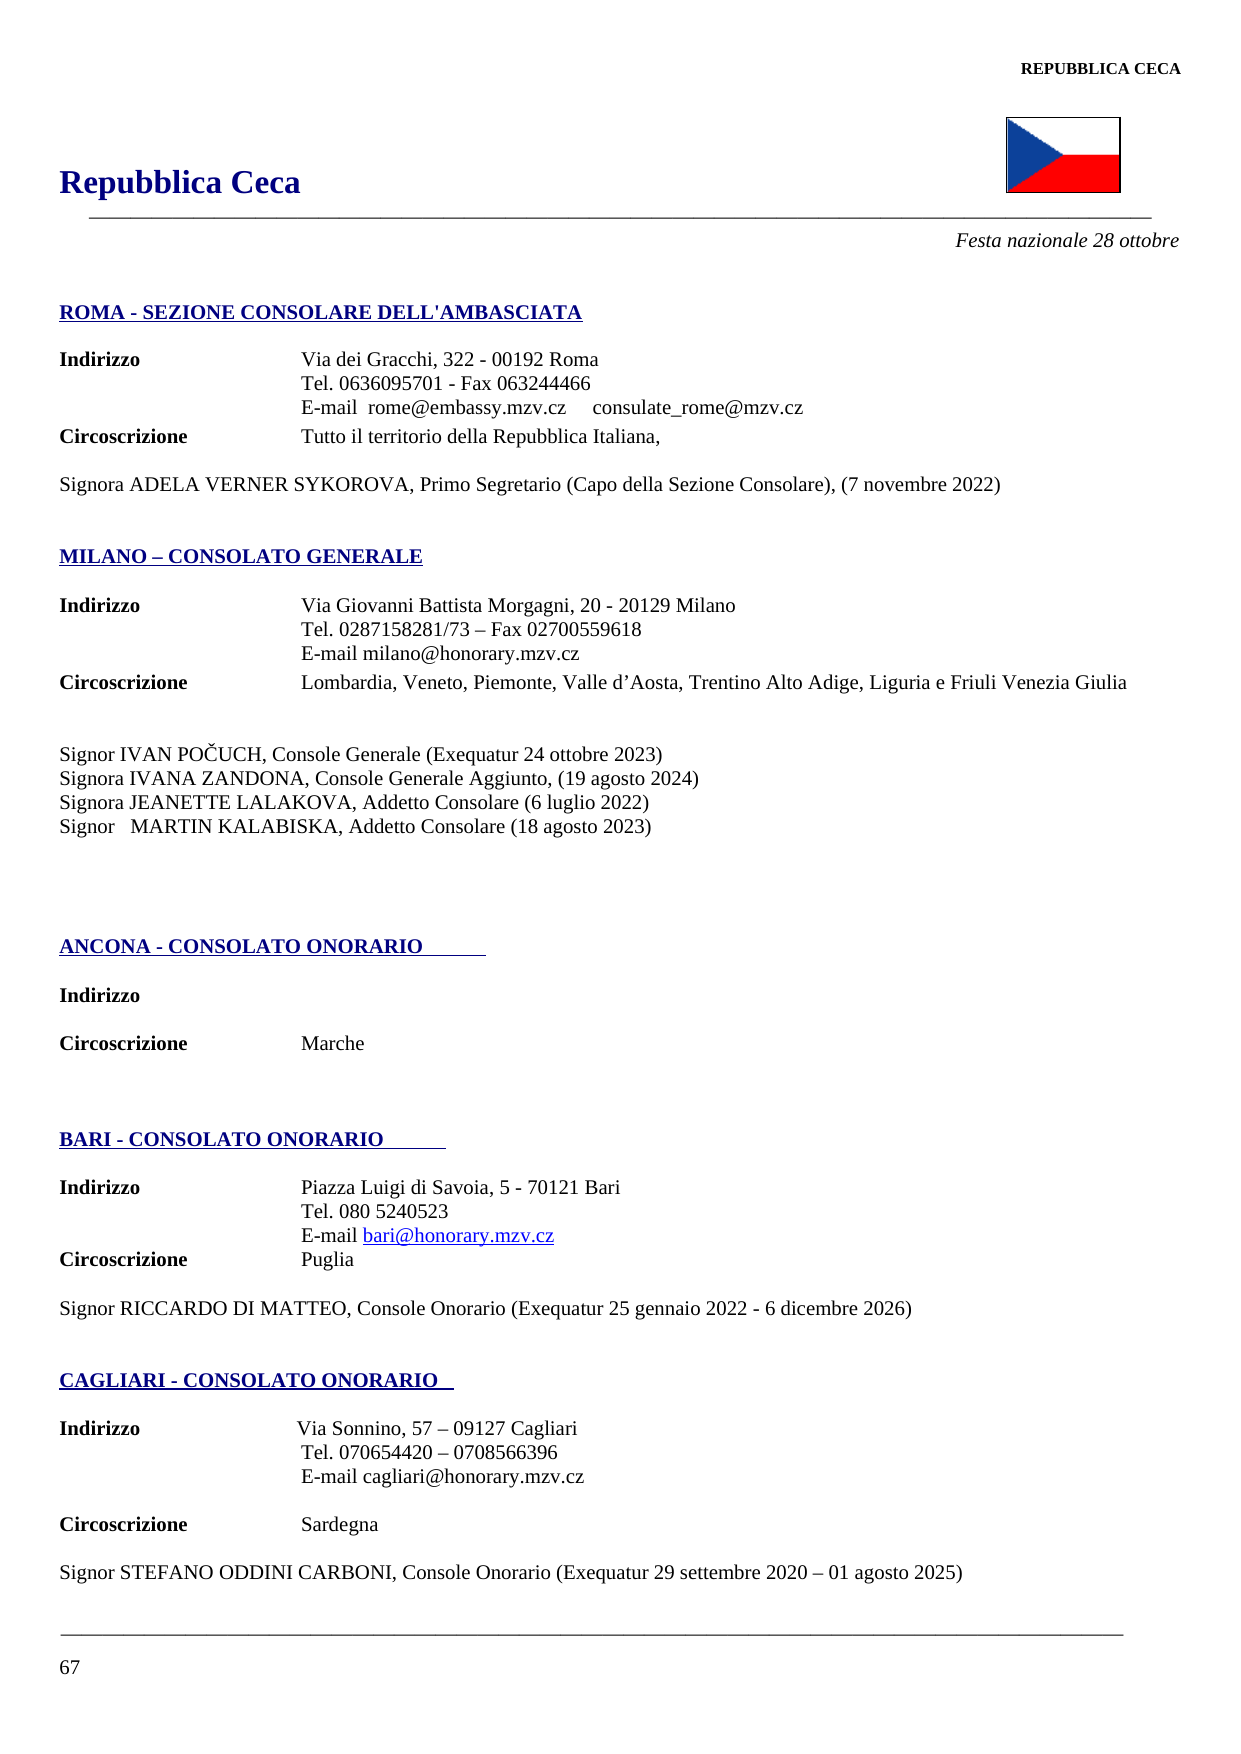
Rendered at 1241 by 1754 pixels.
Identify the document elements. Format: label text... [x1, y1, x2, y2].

text Circoscrizione Puglia [59, 1247, 1181, 1271]
text Signora JEANETTE LALAKOVA, Addetto Consolare (6 luglio 2022) [59, 790, 1181, 814]
text Indirizzo Piazza Luigi di Savoia, 5 - 70121 Bari [59, 1175, 1181, 1199]
text Signor RICCARDO DI MATTEO, Console Onorario (Exequatur 25 gennaio 2022 - 6 dicembre 2026) [59, 1295, 1181, 1319]
text ROMA - SEZIONE CONSOLARE DELL'AMBASCIATA [59, 300, 1181, 324]
text E-mail bari@honorary.mzv.cz [59, 1223, 1181, 1247]
text E-mail rome@embassy.mzv.cz consulate_rome@mzv.cz [59, 395, 1181, 419]
text E-mail milano@honorary.mzv.cz [59, 641, 1181, 665]
text Signor MARTIN KALABISKA, Addetto Consolare (18 agosto 2023) [59, 814, 1181, 838]
text Tel. 0636095701 - Fax 063244466 [59, 371, 1181, 395]
text Signor IVAN POČUCH, Console Generale (Exequatur 24 ottobre 2023) [59, 742, 1181, 766]
text E-mail cagliari@honorary.mzv.cz [59, 1464, 1181, 1488]
text Indirizzo [59, 983, 1181, 1007]
text Circoscrizione Tutto il territorio della Repubblica Italiana, [59, 424, 1181, 448]
text Repubblica Ceca [59, 162, 1181, 201]
text Tel. 080 5240523 [59, 1199, 1181, 1223]
text Indirizzo Via dei Gracchi, 322 - 00192 Roma [59, 347, 1181, 371]
text BARI - CONSOLATO ONORARIO [59, 1127, 1181, 1151]
text ——————————————————————————————————————————————————— [59, 203, 1181, 228]
text Circoscrizione Marche [59, 1031, 1181, 1055]
text Indirizzo Via Giovanni Battista Morgagni, 20 - 20129 Milano [59, 592, 1181, 617]
text REPUBBLICA CECA [59, 59, 1181, 78]
picture [1007, 118, 1119, 192]
text Indirizzo Via Sonnino, 57 – 09127 Cagliari [59, 1416, 1181, 1440]
text ANCONA - CONSOLATO ONORARIO [59, 934, 1181, 958]
text Signor STEFANO ODDINI CARBONI, Console Onorario (Exequatur 29 settembre 2020 – 01 agosto 2025) [59, 1560, 1181, 1584]
text Festa nazionale 28 ottobre [59, 228, 1181, 252]
text Tel. 070654420 – 0708566396 [59, 1440, 1181, 1464]
text Circoscrizione Sardegna [59, 1512, 1181, 1536]
text Signora ADELA VERNER SYKOROVA, Primo Segretario (Capo della Sezione Consolare), (7 novembre 2022) [59, 472, 1181, 496]
text MILANO – CONSOLATO GENERALE [59, 544, 1181, 568]
text Circoscrizione Lombardia, Veneto, Piemonte, Valle d’Aosta, Trentino Alto Adige, Liguria e Friuli Venezia Giulia [59, 670, 1181, 694]
text Signora IVANA ZANDONA, Console Generale Aggiunto, (19 agosto 2024) [59, 766, 1181, 790]
text Tel. 0287158281/73 – Fax 02700559618 [59, 617, 1181, 641]
text CAGLIARI - CONSOLATO ONORARIO [59, 1368, 1181, 1392]
